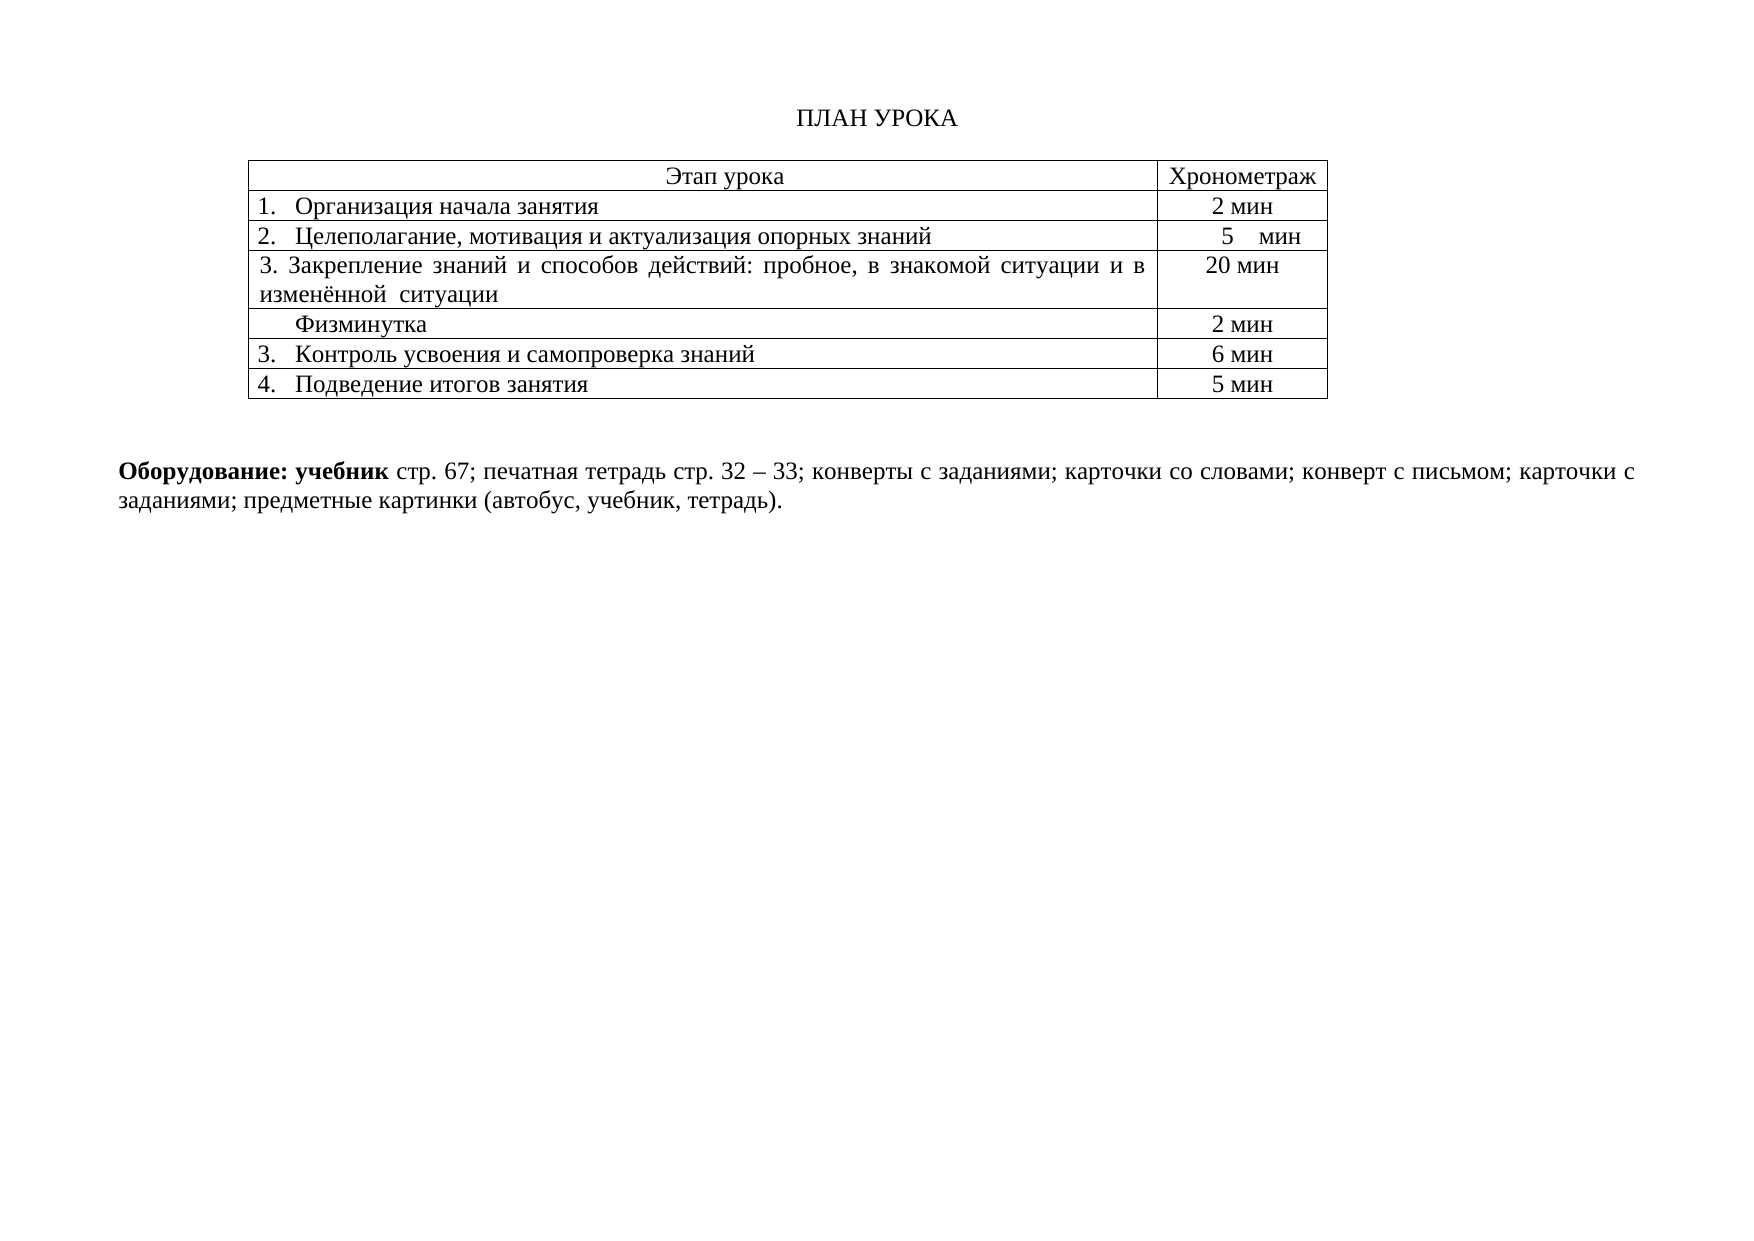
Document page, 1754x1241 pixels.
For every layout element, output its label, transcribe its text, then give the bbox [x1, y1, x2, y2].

table_cell Контроль усвоения и самопроверка знаний [249, 339, 1157, 368]
table_cell Организация начала занятия [249, 191, 1157, 220]
table_cell 2 мин [1158, 191, 1327, 220]
table_cell 6 мин [1158, 339, 1327, 368]
table_cell мин [1158, 221, 1327, 249]
table_cell 3. Закрепление знаний и способов действий: пробное, в знакомой ситуации и в изменённой ситуации [249, 251, 1157, 308]
text ПЛАН УРОКА [118, 103, 1636, 131]
table_cell Физминутка [249, 309, 1157, 338]
table_cell Целеполагание, мотивация и актуализация опорных знаний [249, 221, 1157, 249]
table_cell Подведение итогов занятия [249, 369, 1157, 397]
table_cell 2 мин [1158, 309, 1327, 338]
table_cell 20 мин [1158, 251, 1327, 308]
text Оборудование: учебник стр. 67; печатная тетрадь стр. 32 – 33; конверты с заданиями; карточки со словами; конверт с письмом; карточки с заданиями; предметные картинки (автобус, учебник, тетрадь). [118, 456, 1636, 513]
table_cell 5 мин [1158, 369, 1327, 397]
table_header Этап урока [249, 161, 1157, 190]
table_header Хронометраж [1158, 161, 1327, 190]
